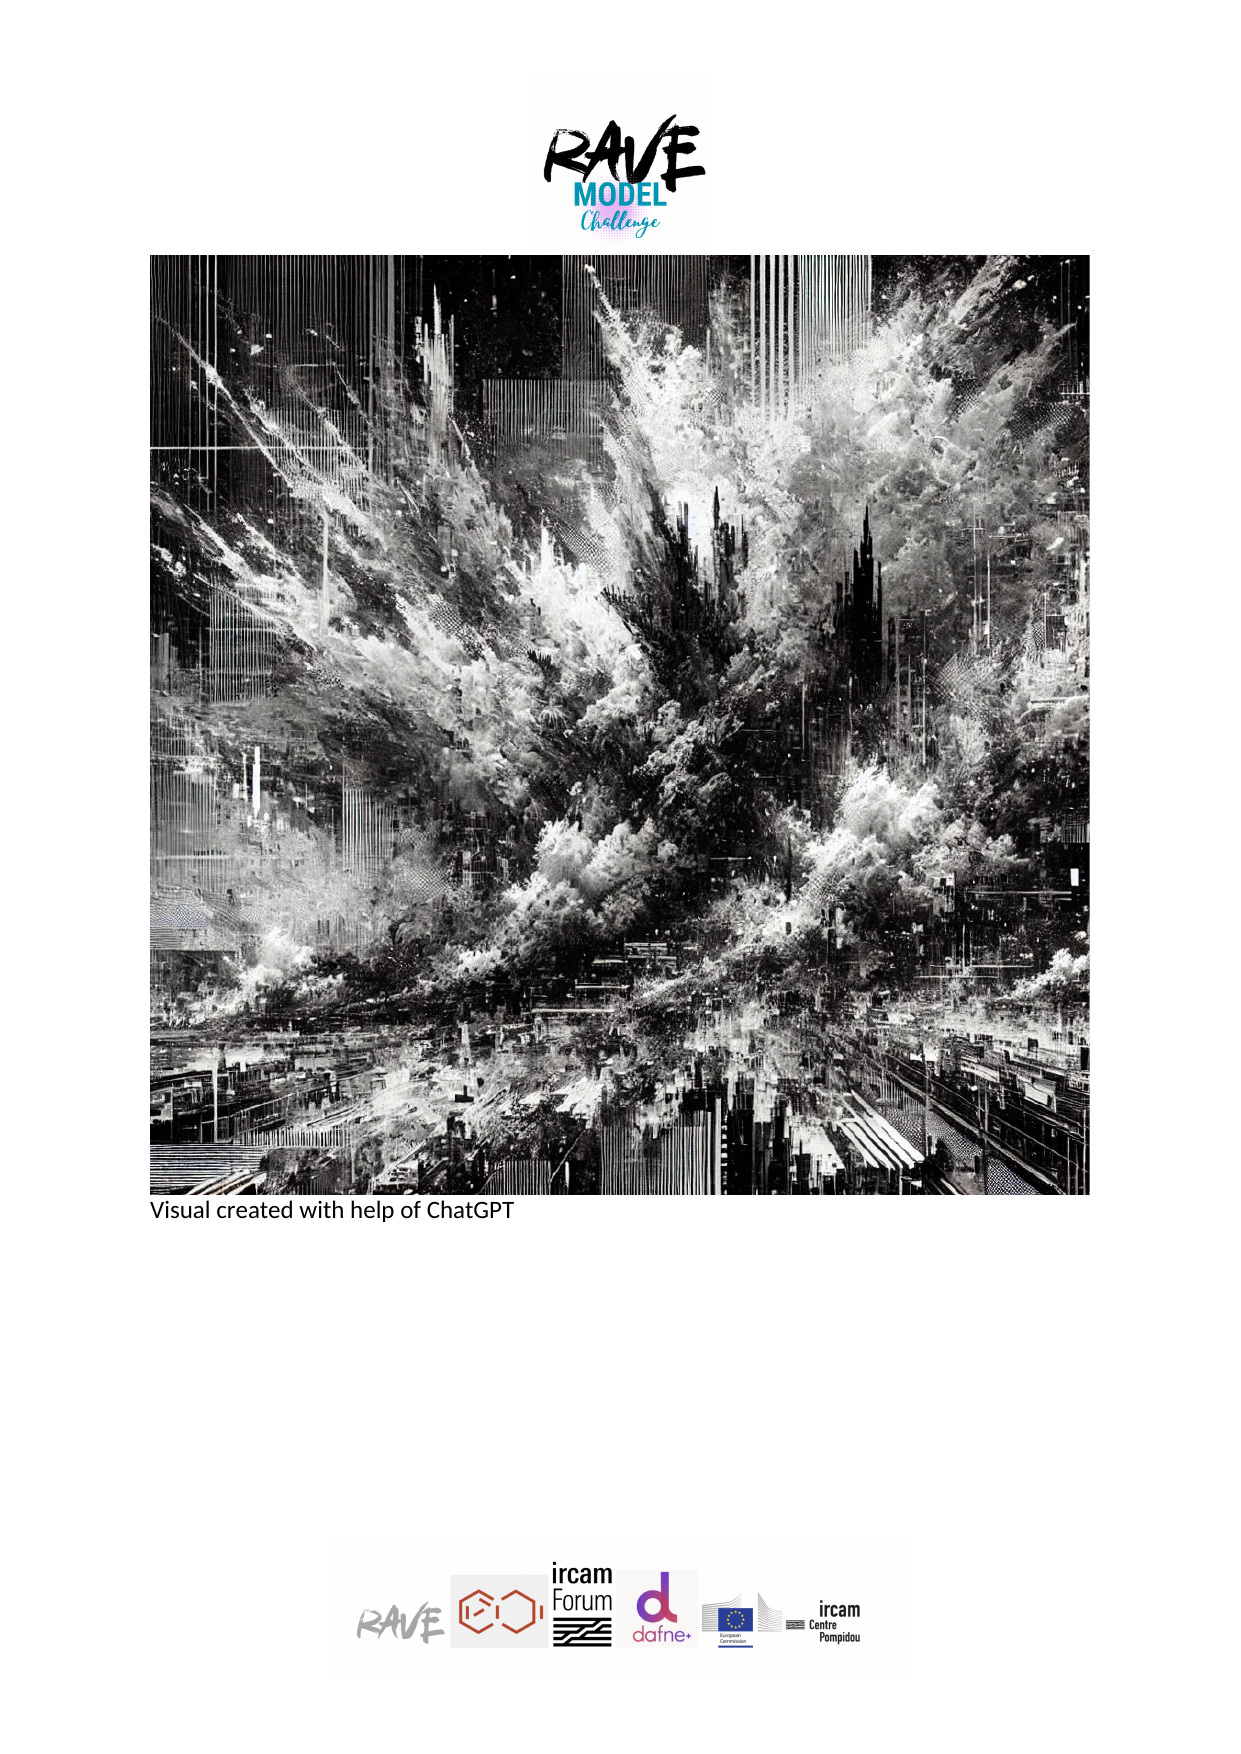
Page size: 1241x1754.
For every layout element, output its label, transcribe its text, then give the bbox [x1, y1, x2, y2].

picture [331, 1539, 909, 1681]
picture [150, 73, 1090, 1195]
text Visual created with help of ChatGPT [150, 1195, 1090, 1225]
